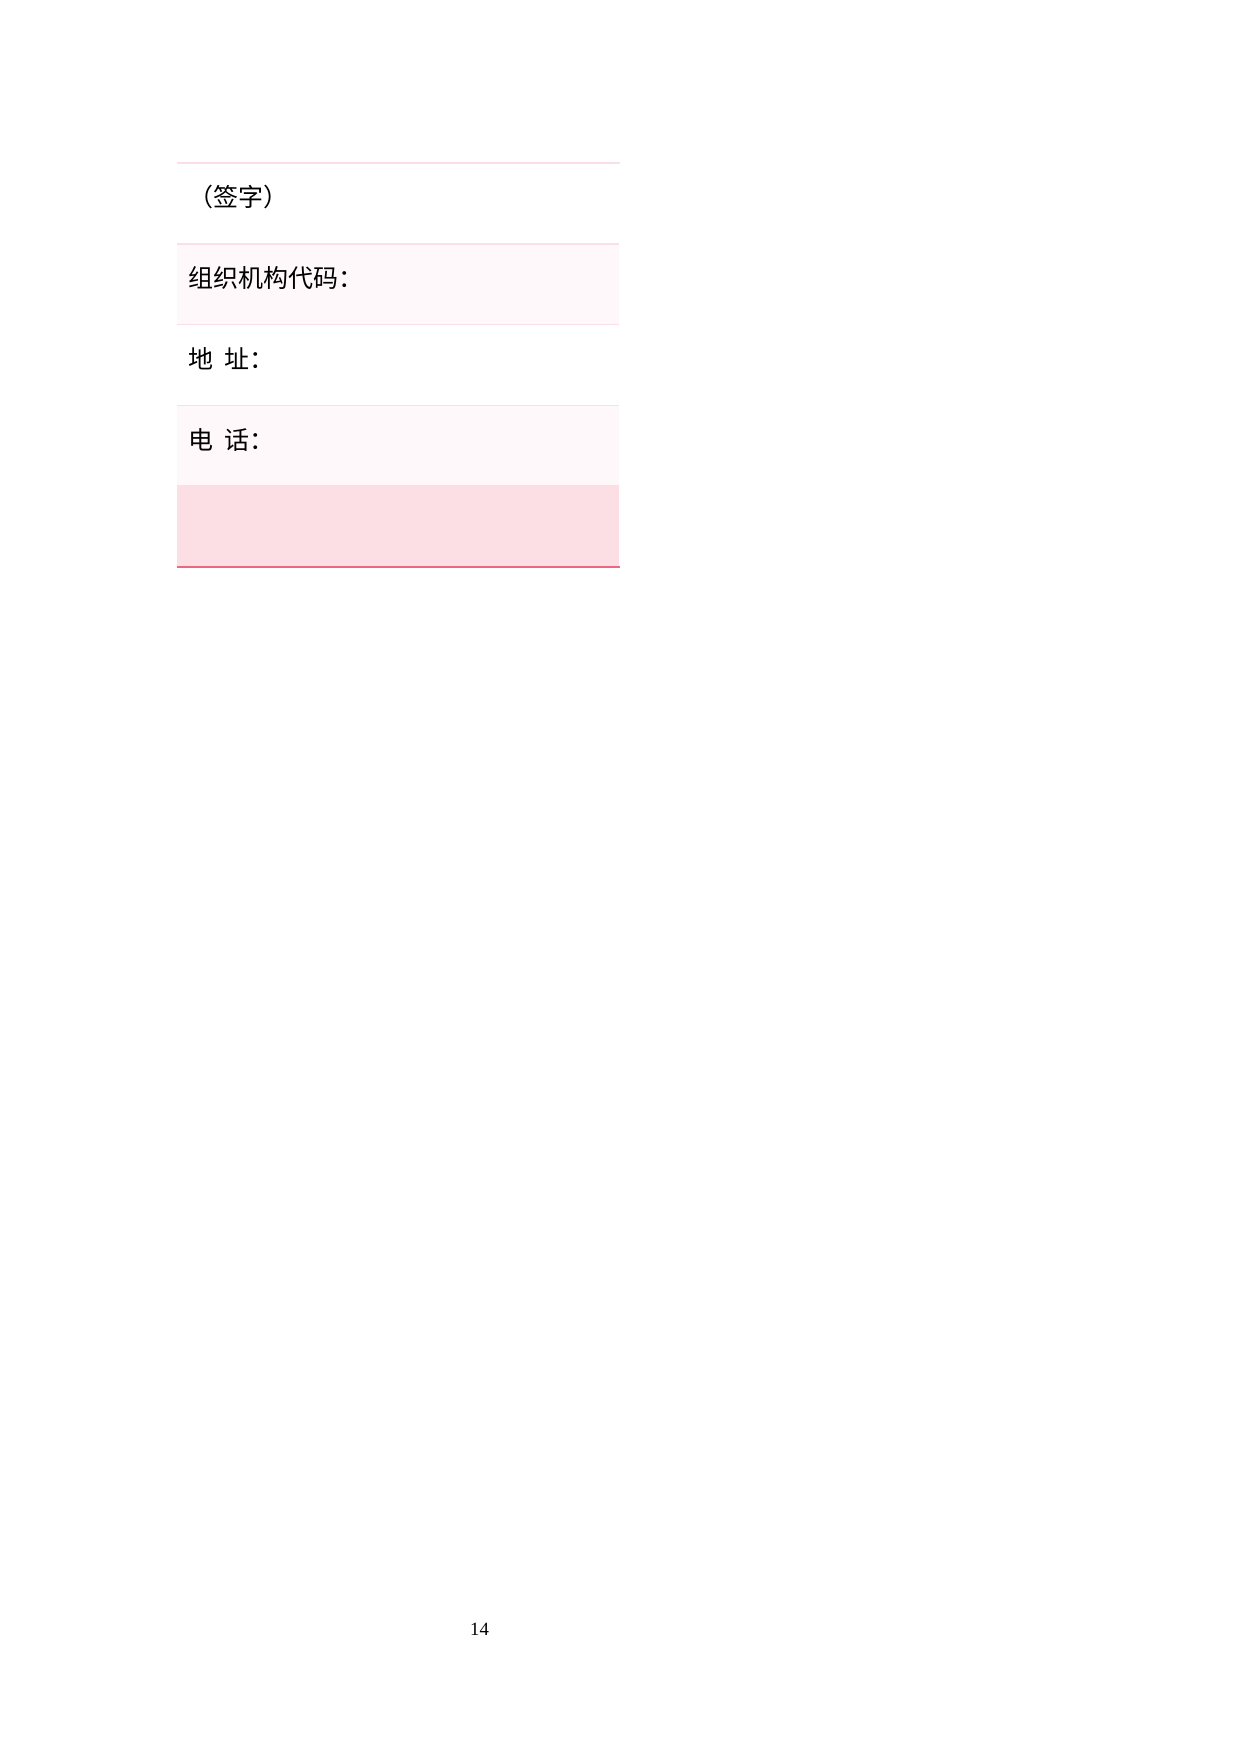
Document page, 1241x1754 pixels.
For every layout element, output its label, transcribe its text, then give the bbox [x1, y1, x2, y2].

table_cell 法定代表人或其委托代理人： （签字） [177, 164, 619, 243]
table_cell [177, 487, 619, 566]
table_cell 组织机构代码： [177, 245, 619, 324]
table_cell 电 话： [177, 406, 619, 485]
table_cell 地 址： [177, 325, 619, 404]
